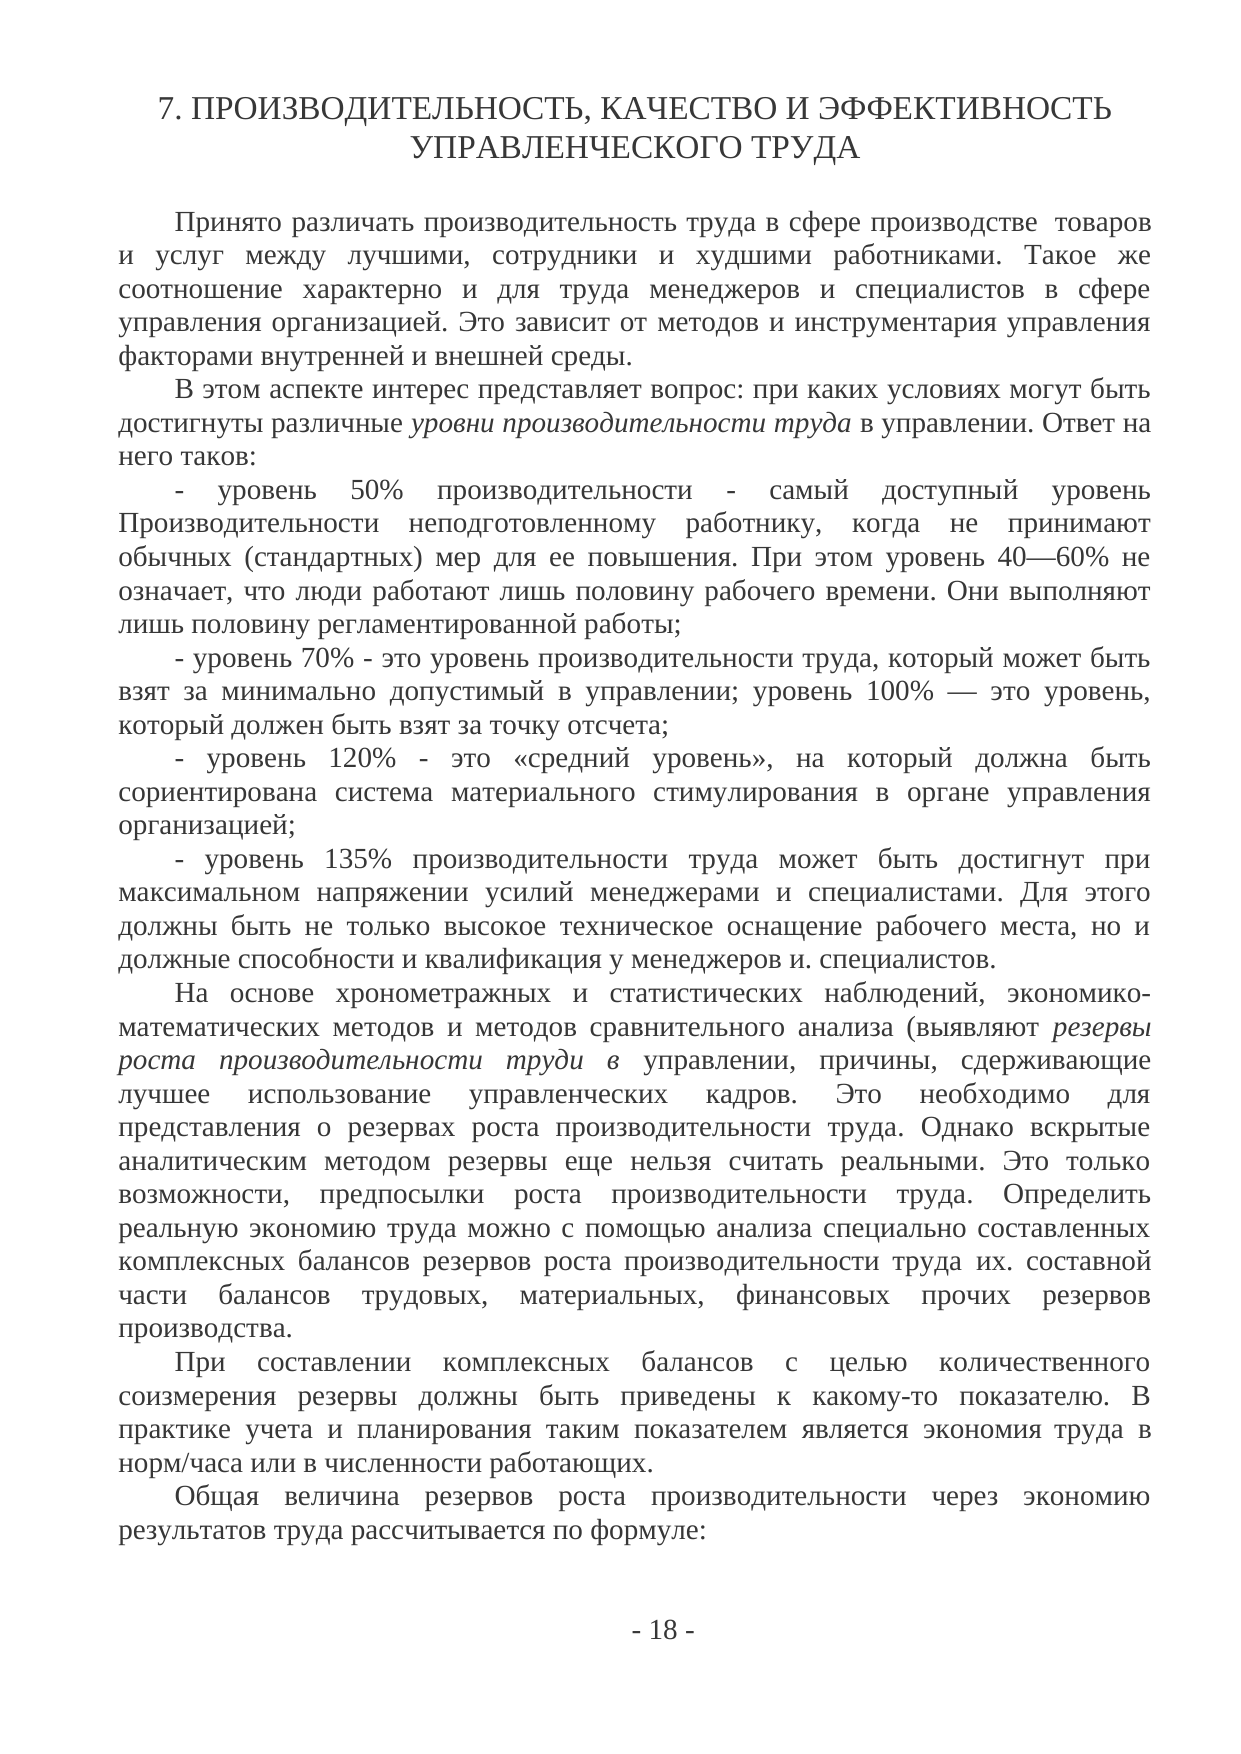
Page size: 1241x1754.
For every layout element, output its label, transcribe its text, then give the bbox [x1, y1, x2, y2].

text В этом аспекте интерес представляет вопрос: при каких условиях могут быть достигнуты различные уровни производительности труда в управлении. Ответ на него таков: [118, 371, 1152, 472]
text На основе хронометражных и статистических наблюдений, экономико-математических методов и методов сравнительного анализа (выявляют резервы роста производительности труди в управлении, причины, сдерживающие лучшее использование управленческих кадров. Это необходимо для представления о резервах роста производительности труда. Однако вскрытые аналитическим методом резервы еще нельзя считать реальными. Это только возможности, предпосылки роста производительности труда. Определить реальную экономию труда можно с помощью анализа специально составленных комплексных балансов резервов роста производительности труда их. составной части балансов трудовых, материальных, финансовых прочих резервов производства. [118, 975, 1152, 1344]
text 7. ПРОИЗВОДИТЕЛЬНОСТЬ, КАЧЕСТВО И ЭФФЕКТИВНОСТЬ УПРАВЛЕНЧЕСКОГО ТРУДА [118, 89, 1152, 165]
text - 18 - [118, 1612, 1152, 1646]
text - уровень 120% - это «средний уровень», на который должна быть сориентирована система материального стимулирования в органе управления организацией; [118, 740, 1152, 841]
text - уровень 135% производительности труда может быть достигнут при максимальном напряжении усилий менеджерами и специалистами. Для этого должны быть не только высокое техническое оснащение рабочего места, но и должные способности и квалификация у менеджеров и. специалистов. [118, 841, 1152, 975]
text - уровень 70% - это уровень производительности труда, который может быть взят за минимально допустимый в управлении; уровень 100% — это уровень, который должен быть взят за точку отсчета; [118, 640, 1152, 740]
text При составлении комплексных балансов с целью количественного соизмерения резервы должны быть приведены к какому-то показателю. В практике учета и планирования таким показателем является экономия труда в норм/часа или в численности работающих. [118, 1344, 1152, 1478]
text Принято различать производительность труда в сфере производстве товаров и услуг между лучшими, сотрудники и худшими работниками. Такое же соотношение характерно и для труда менеджеров и специалистов в сфере управления организацией. Это зависит от методов и инструментария управления факторами внутренней и внешней среды. [118, 204, 1152, 371]
text - уровень 50% производительности - самый доступный уровень Производительности неподготовленному работнику, когда не принимают обычных (стандартных) мер для ее повышения. При этом уровень 40—60% не означает, что люди работают лишь половину рабочего времени. Они выполняют лишь половину регламентированной работы; [118, 472, 1152, 640]
text Общая величина резервов роста производительности через экономию результатов труда рассчитывается по формуле: [118, 1478, 1152, 1545]
